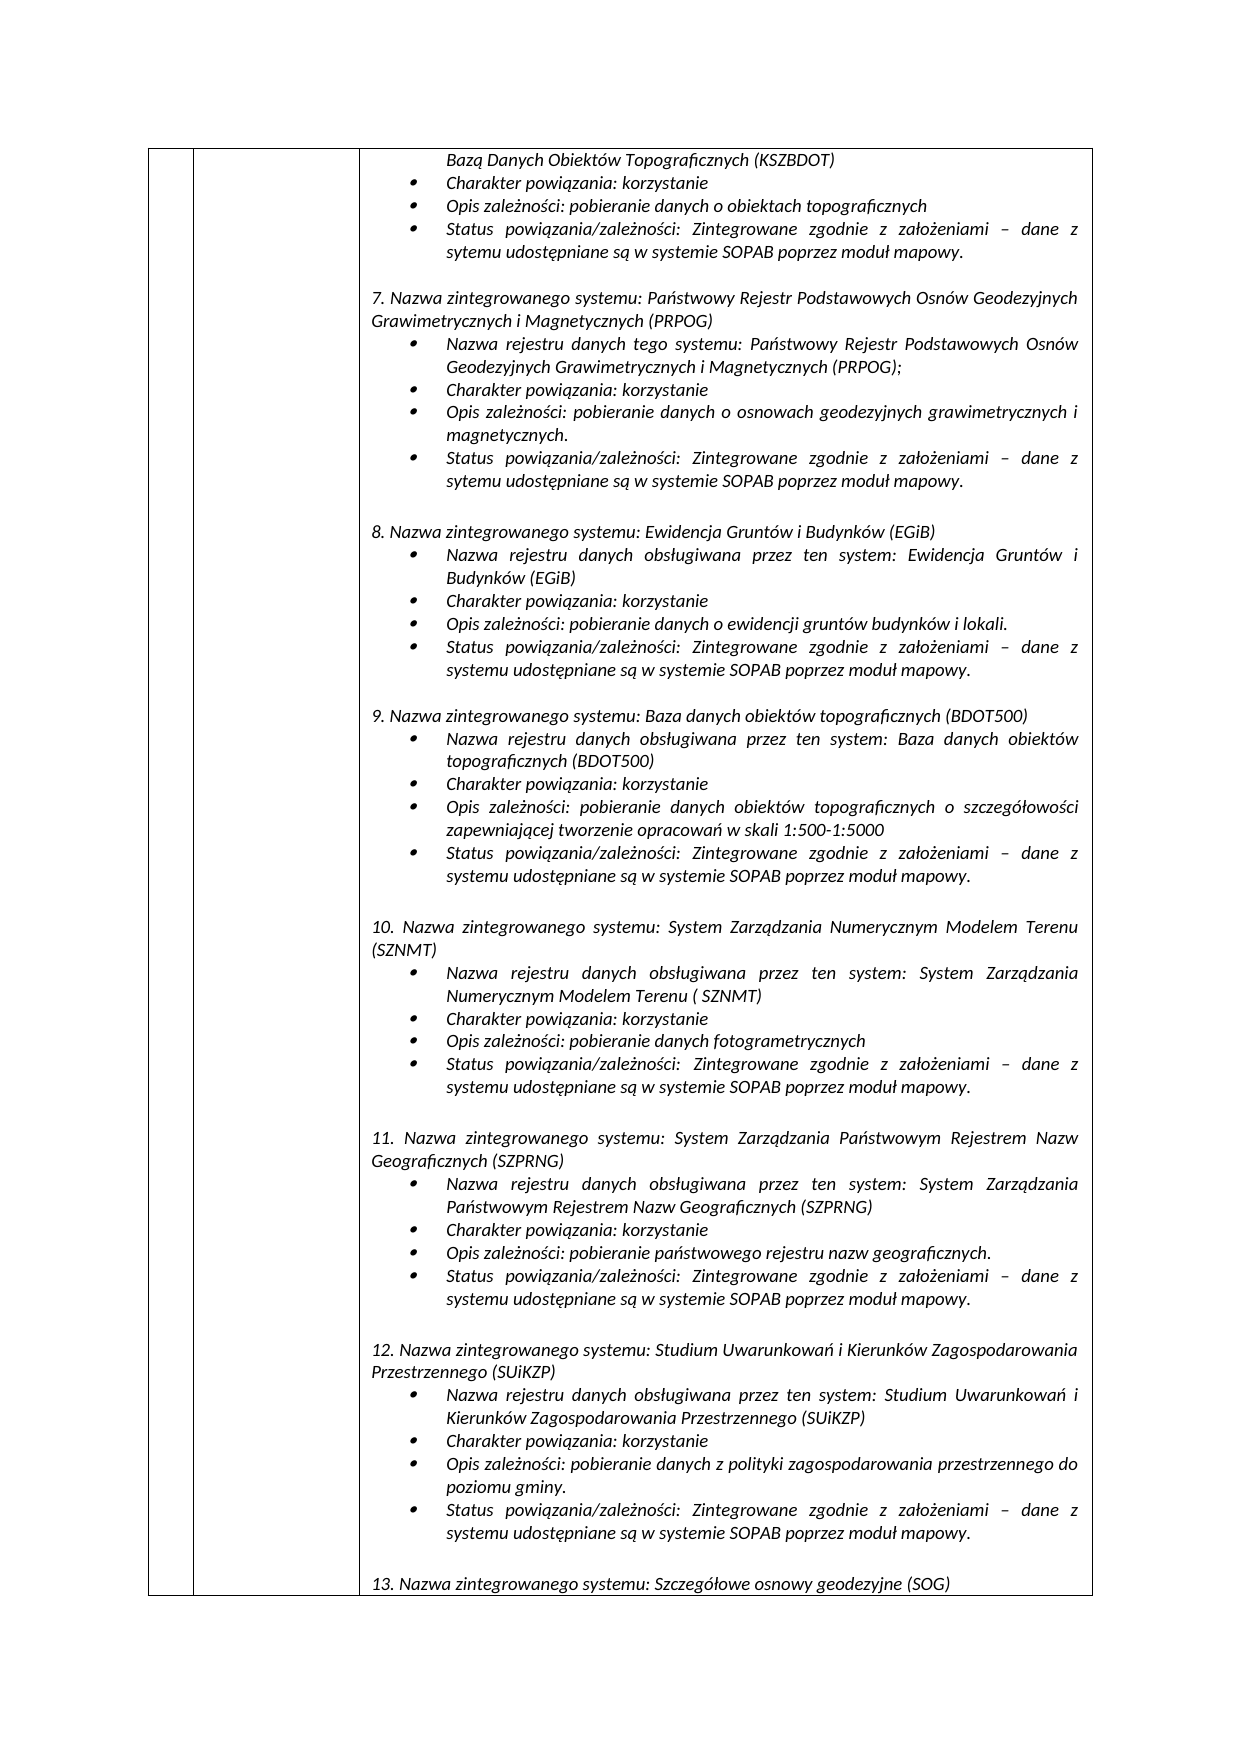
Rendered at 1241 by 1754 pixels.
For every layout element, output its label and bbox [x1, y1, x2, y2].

table_cell [194, 149, 359, 1595]
table_cell [149, 149, 193, 1595]
table_cell [360, 149, 1092, 1595]
